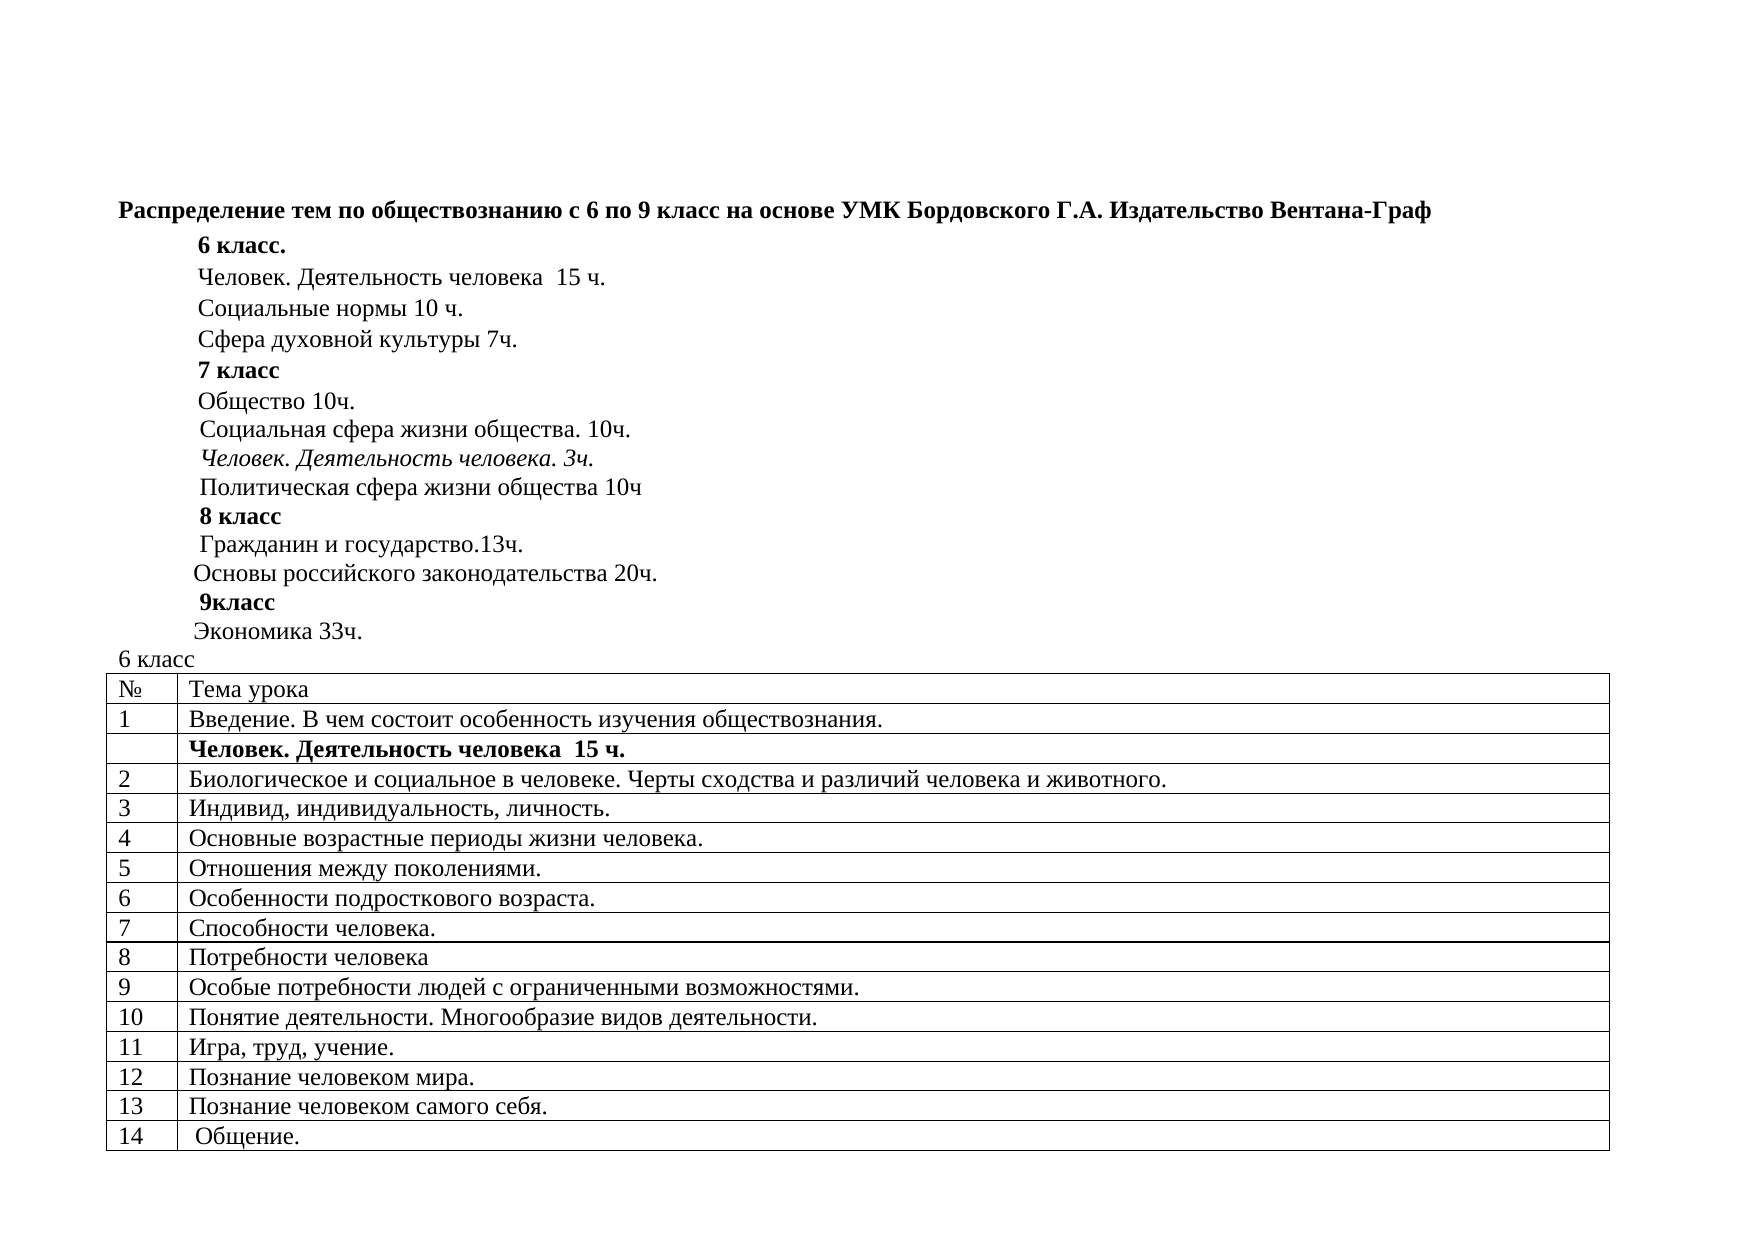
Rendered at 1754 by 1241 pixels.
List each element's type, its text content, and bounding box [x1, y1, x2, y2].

table_cell Индивид, индивидуальность, личность. [178, 794, 1609, 822]
table_cell Введение. В чем состоит особенность изучения обществознания. [178, 704, 1609, 733]
table_cell Особые потребности людей с ограниченными возможностями. [178, 972, 1609, 1001]
table_header № [107, 674, 177, 703]
table_cell 9 [107, 972, 177, 1001]
text Экономика 33ч. [118, 616, 1636, 644]
table_cell 12 [107, 1062, 177, 1090]
table_cell 13 [107, 1091, 177, 1120]
text Основы российского законодательства 20ч. [118, 558, 1636, 587]
text 7 класс [118, 355, 1636, 383]
table_cell 7 [107, 913, 177, 941]
table_cell 8 [107, 943, 177, 971]
table_cell Общение. [178, 1121, 1609, 1150]
table_cell Познание человеком мира. [178, 1062, 1609, 1090]
table_cell Биологическое и социальное в человеке. Черты сходства и различий человека и животного. [178, 764, 1609, 792]
table_cell Способности человека. [178, 913, 1609, 941]
table_cell 6 [107, 883, 177, 912]
table_cell Потребности человека [178, 943, 1609, 971]
text 6 класс. [118, 231, 1636, 259]
text Сфера духовной культуры 7ч. [118, 324, 1636, 352]
table_cell Отношения между поколениями. [178, 853, 1609, 882]
table_cell 3 [107, 794, 177, 822]
table_cell Игра, труд, учение. [178, 1032, 1609, 1061]
table_cell Особенности подросткового возраста. [178, 883, 1609, 912]
table_cell 1 [107, 704, 177, 733]
table_cell 14 [107, 1121, 177, 1150]
text Политическая сфера жизни общества 10ч [118, 472, 1636, 501]
text 8 класс [118, 501, 1636, 529]
table_cell 2 [107, 764, 177, 792]
table_cell Основные возрастные периоды жизни человека. [178, 823, 1609, 852]
text Общество 10ч. [118, 386, 1636, 414]
text Человек. Деятельность человека 15 ч. [118, 262, 1636, 290]
table_header Тема урока [178, 674, 1609, 703]
table_cell 10 [107, 1002, 177, 1031]
table_cell 11 [107, 1032, 177, 1061]
text 9класс [118, 587, 1636, 616]
text Распределение тем по обществознанию с 6 по 9 класс на основе УМК Бордовского Г.А. Издательство Вентана-Граф [118, 179, 1636, 228]
table_cell Понятие деятельности. Многообразие видов деятельности. [178, 1002, 1609, 1031]
table_cell Познание человеком самого себя. [178, 1091, 1609, 1120]
text Социальная сфера жизни общества. 10ч. [118, 414, 1636, 443]
text Гражданин и государство.13ч. [118, 529, 1636, 558]
table_cell Человек. Деятельность человека 15 ч. [178, 734, 1609, 763]
text Человек. Деятельность человека. 3ч. [118, 443, 1636, 472]
table_cell 5 [107, 853, 177, 882]
table_cell [107, 734, 177, 763]
text 6 класс [118, 644, 1636, 673]
table_cell 4 [107, 823, 177, 852]
text Социальные нормы 10 ч. [118, 293, 1636, 321]
